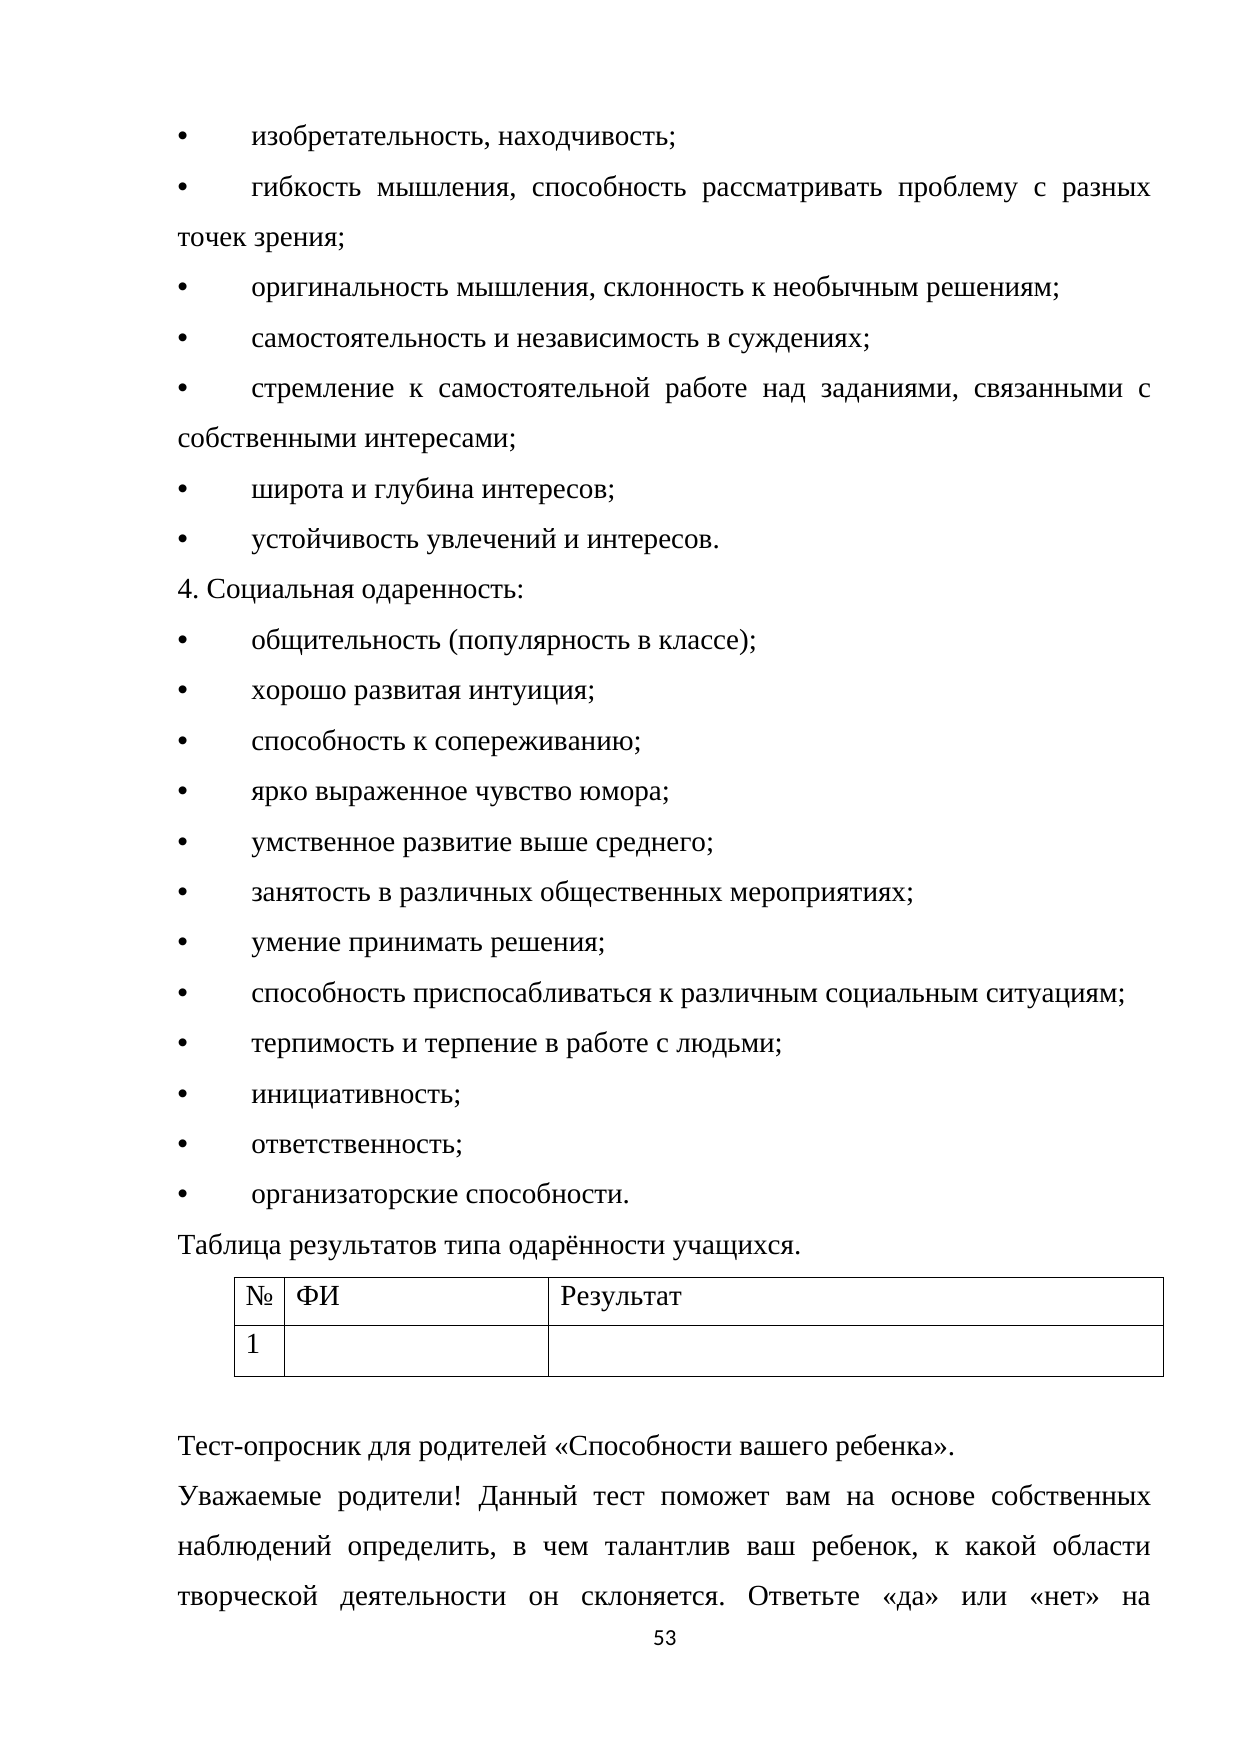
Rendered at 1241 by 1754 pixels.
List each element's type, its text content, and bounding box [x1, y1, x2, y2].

table_cell [549, 1326, 1163, 1376]
list оригинальность мышления, склонность к необычным решениям; [177, 269, 1152, 303]
list ярко выраженное чувство юмора; [177, 773, 1152, 807]
table_cell 1 [235, 1326, 284, 1376]
list умение принимать решения; [177, 924, 1152, 958]
list широта и глубина интересов; [177, 471, 1152, 504]
list терпимость и терпение в работе с людьми; [177, 1025, 1152, 1059]
list изобретательность, находчивость; [177, 118, 1152, 152]
list умственное развитие выше среднего; [177, 824, 1152, 857]
text Таблица результатов типа одарённости учащихся. [177, 1227, 1152, 1261]
table_cell [285, 1326, 548, 1376]
list способность к сопереживанию; [177, 723, 1152, 756]
table_header Результат [549, 1278, 1163, 1325]
list способность приспосабливаться к различным социальным ситуациям; [177, 975, 1152, 1008]
text Тест-опросник для родителей «Способности вашего ребенка». [177, 1428, 1152, 1461]
list инициативность; [177, 1076, 1152, 1109]
table_header № [235, 1278, 284, 1325]
list гибкость мышления, способность рассматривать проблему с разных точек зрения; [177, 168, 1152, 252]
list хорошо развитая интуиция; [177, 672, 1152, 706]
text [177, 1478, 1152, 1612]
list устойчивость увлечений и интересов. [177, 521, 1152, 555]
table_header ФИ [285, 1278, 548, 1325]
list занятость в различных общественных мероприятиях; [177, 874, 1152, 908]
list организаторские способности. [177, 1177, 1152, 1210]
list ответственность; [177, 1126, 1152, 1160]
list стремление к самостоятельной работе над заданиями, связанными с собственными интересами; [177, 370, 1152, 454]
list общительность (популярность в классе); [177, 622, 1152, 656]
text 4. Социальная одаренность: [177, 572, 1152, 605]
list самостоятельность и независимость в суждениях; [177, 320, 1152, 353]
